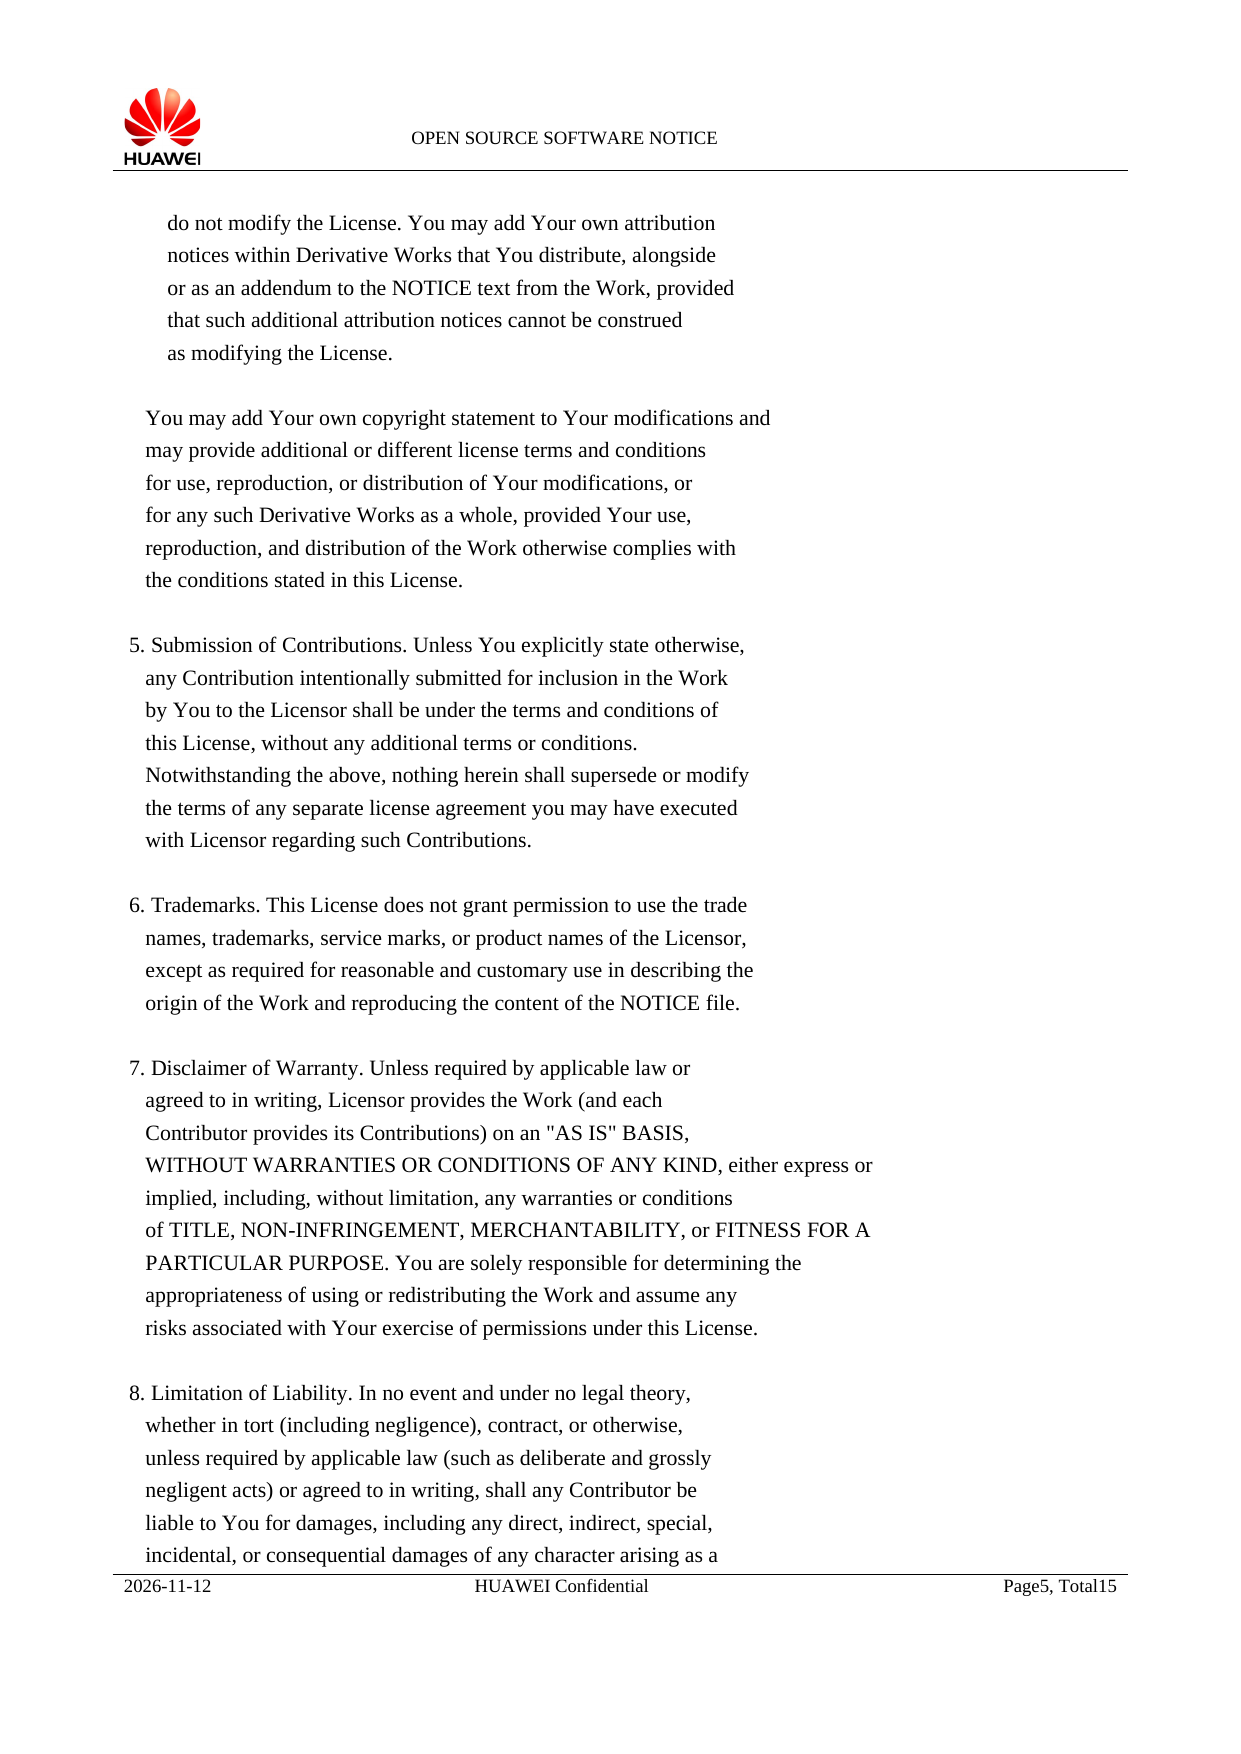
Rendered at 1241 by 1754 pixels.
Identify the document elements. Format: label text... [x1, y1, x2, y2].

picture [124, 88, 201, 165]
